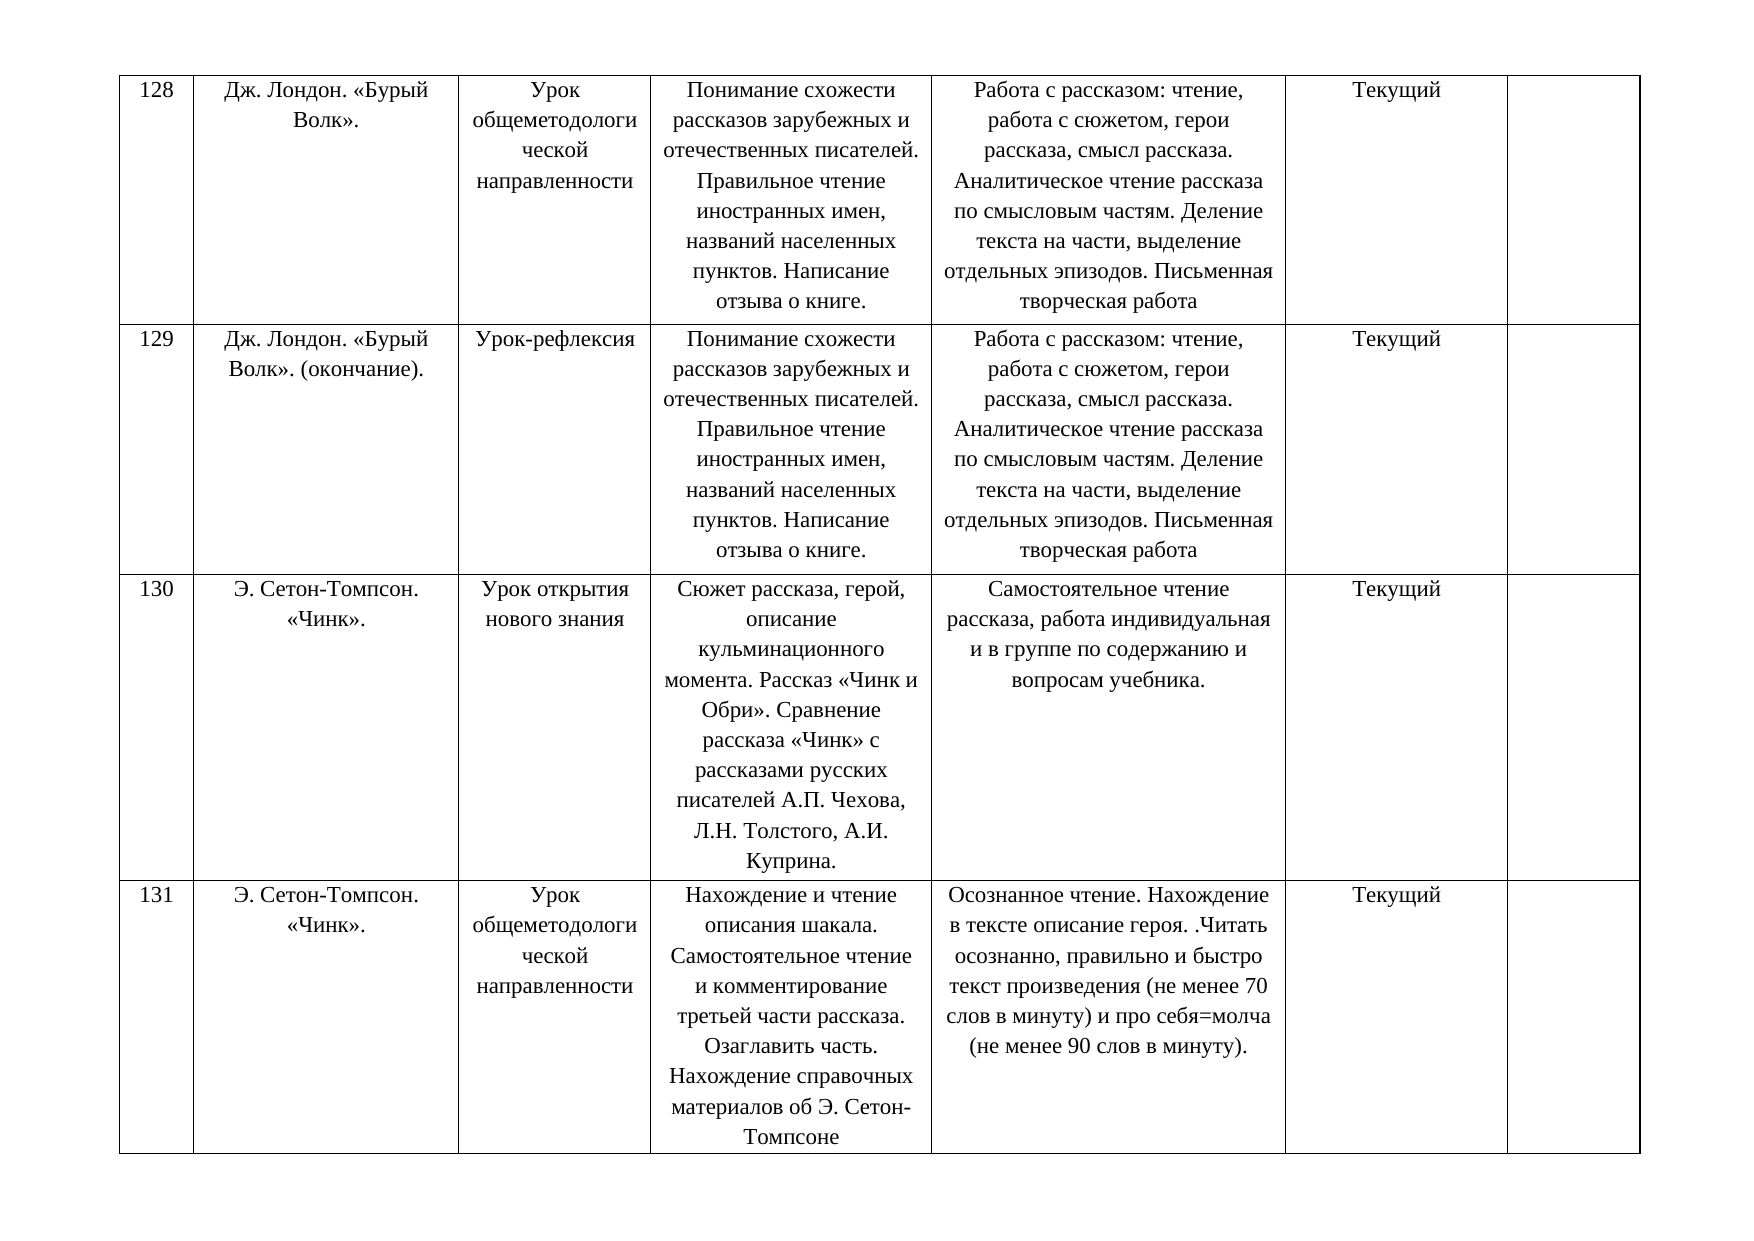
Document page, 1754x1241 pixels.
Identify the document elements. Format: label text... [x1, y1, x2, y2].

table_cell Текущий [1286, 325, 1507, 574]
table_cell 128 [120, 76, 193, 323]
table_cell Урок открытия нового знания [459, 575, 650, 880]
table_cell Понимание схожести рассказов зарубежных и отечественных писателей. Правильное чтение иностранных имен, названий населенных пунктов. Написание отзыва о книге. [651, 76, 931, 323]
table_cell Текущий [1286, 76, 1507, 323]
table_cell [1508, 575, 1639, 880]
table_cell 129 [120, 325, 193, 574]
table_cell 131 [120, 881, 193, 1153]
table_cell Текущий [1286, 881, 1507, 1153]
table_cell Нахождение и чтение описания шакала. Самостоятельное чтение и комментирование третьей части рассказа. Озаглавить часть. Нахождение справочных материалов об Э. Сетон-Томпсоне [651, 881, 931, 1153]
table_cell Э. Сетон-Томпсон. «Чинк». [194, 575, 458, 880]
table_cell Сюжет рассказа, герой, описание кульминационного момента. Рассказ «Чинк и Обри». Сравнение рассказа «Чинк» с рассказами русских писателей А.П. Чехова, Л.Н. Толстого, А.И. Куприна. [651, 575, 931, 880]
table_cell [459, 881, 650, 1153]
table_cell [194, 76, 458, 323]
table_cell [1508, 325, 1639, 574]
table_cell Дж. Лондон. «Бурый Волк». (окончание). [194, 325, 458, 574]
table_cell [1508, 881, 1639, 1153]
table_cell Работа с рассказом: чтение, работа с сюжетом, герои рассказа, смысл рассказа. Аналитическое чтение рассказа по смысловым частям. Деление текста на части, выделение отдельных эпизодов. Письменная творческая работа [932, 325, 1285, 574]
table_cell Урок-рефлексия [459, 325, 650, 574]
table_cell [1508, 76, 1639, 323]
table_cell Понимание схожести рассказов зарубежных и отечественных писателей. Правильное чтение иностранных имен, названий населенных пунктов. Написание отзыва о книге. [651, 325, 931, 574]
table_cell Самостоятельное чтение рассказа, работа индивидуальная и в группе по содержанию и вопросам учебника. [932, 575, 1285, 880]
table_cell Э. Сетон-Томпсон. «Чинк». [194, 881, 458, 1153]
table_cell 130 [120, 575, 193, 880]
table_cell Осознанное чтение. Нахождение в тексте описание героя. .Читать осознанно, правильно и быстро текст произведения (не менее 70 слов в минуту) и про себя=молча (не менее 90 слов в минуту). [932, 881, 1285, 1153]
table_cell Текущий [1286, 575, 1507, 880]
table_cell Урок общеметодологической направленности [459, 76, 650, 323]
table_cell Работа с рассказом: чтение, работа с сюжетом, герои рассказа, смысл рассказа. Аналитическое чтение рассказа по смысловым частям. Деление текста на части, выделение отдельных эпизодов. Письменная творческая работа [932, 76, 1285, 323]
